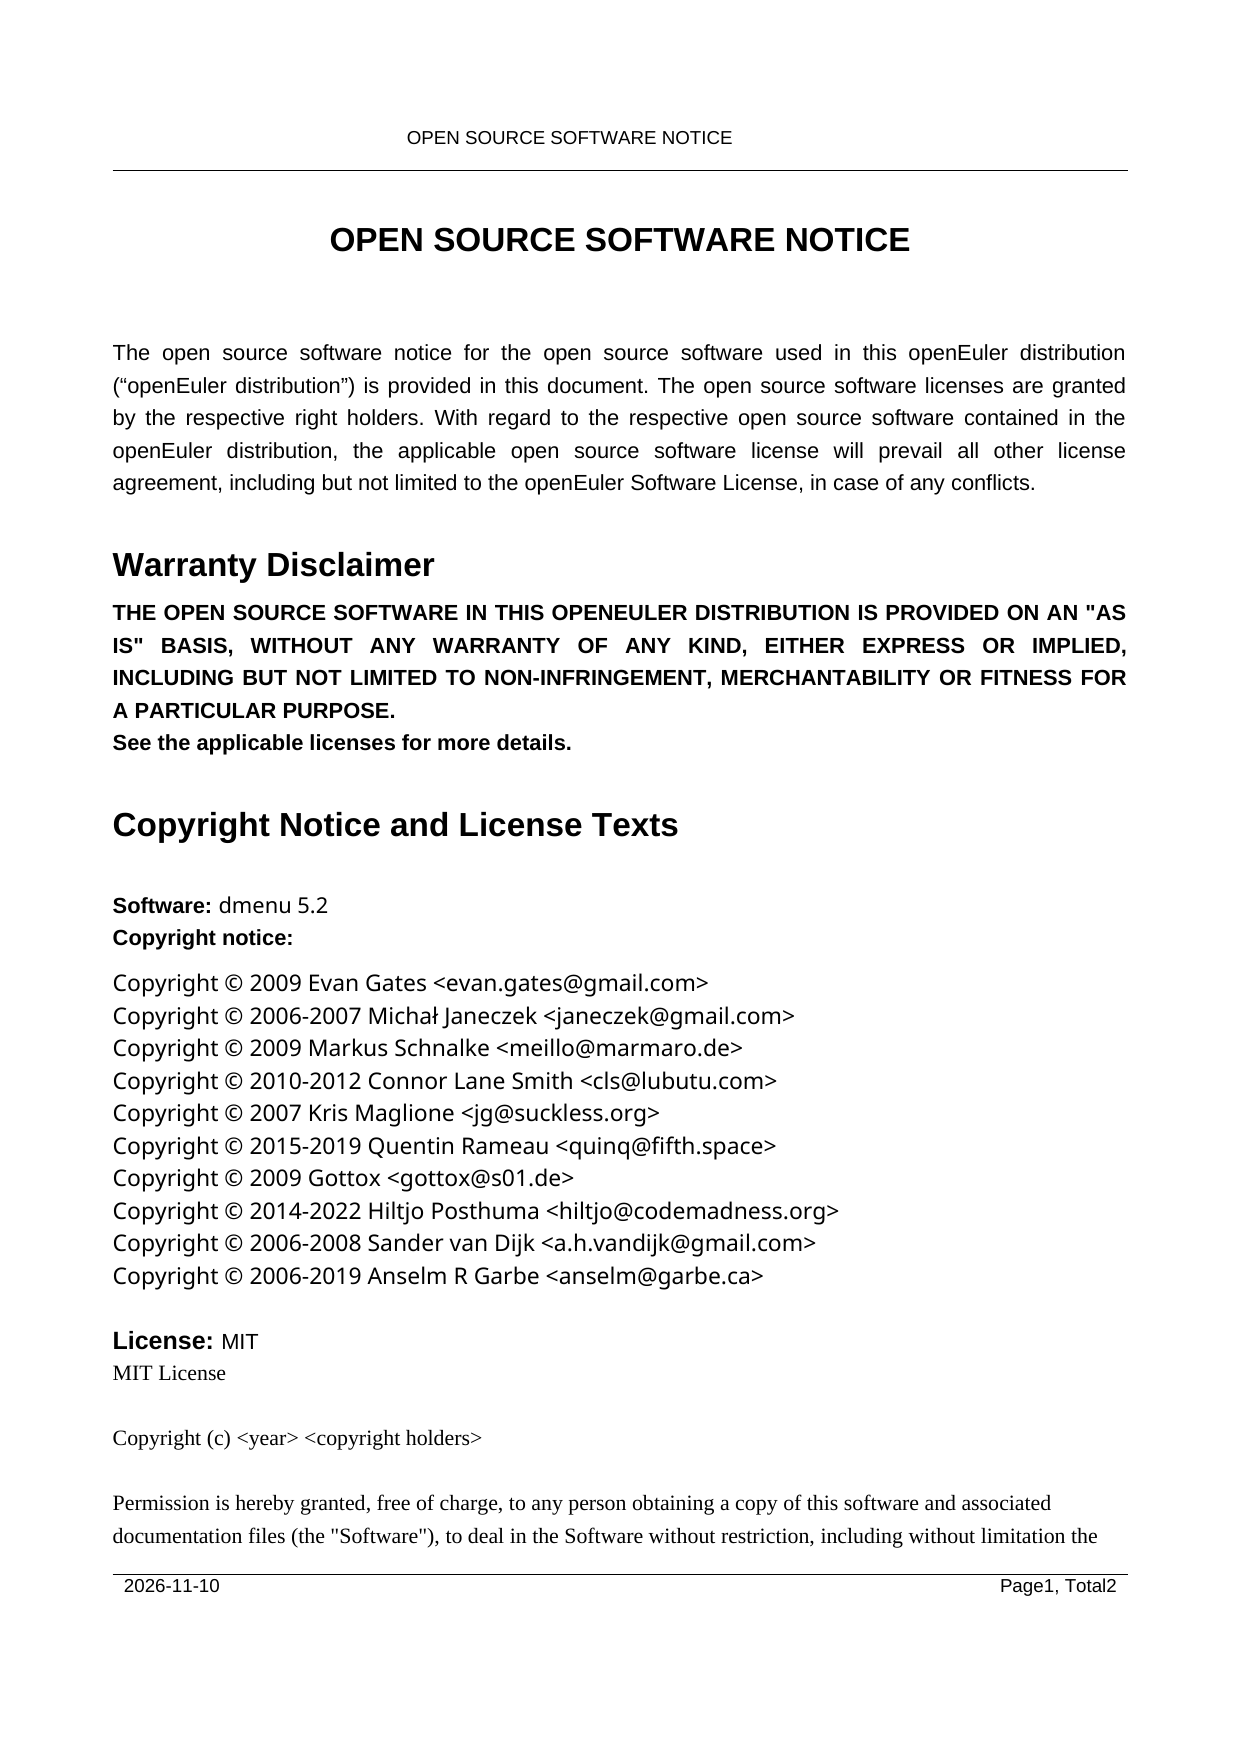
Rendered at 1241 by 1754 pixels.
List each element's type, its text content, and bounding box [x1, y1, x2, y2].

text Copyright © 2009 Evan Gates <evan.gates@gmail.com> Copyright © 2006-2007 Michał Janeczek <janeczek@gmail.com> Copyright © 2009 Markus Schnalke <meillo@marmaro.de> Copyright © 2010-2012 Connor Lane Smith <cls@lubutu.com> Copyright © 2007 Kris Maglione <jg@suckless.org> Copyright © 2015-2019 Quentin Rameau <quinq@fifth.space> Copyright © 2009 Gottox <gottox@s01.de> Copyright © 2014-2022 Hiltjo Posthuma <hiltjo@codemadness.org> Copyright © 2006-2008 Sander van Dijk <a.h.vandijk@gmail.com> Copyright © 2006-2019 Anselm R Garbe <anselm@garbe.ca> [112, 966, 1128, 1324]
title Software: dmenu 5.2 [112, 889, 1128, 921]
text OPEN SOURCE SOFTWARE NOTICE [112, 206, 1128, 271]
text Copyright notice: [112, 921, 1128, 954]
text The open source software notice for the open source software used in this openEuler distribution (“openEuler distribution”) is provided in this document. The open source software licenses are granted by the respective right holders. With regard to the respective open source software contained in the openEuler distribution, the applicable open source software license will prevail all other license agreement, including but not limited to the openEuler Software License, in case of any conflicts. [112, 336, 1128, 499]
text THE OPEN SOURCE SOFTWARE IN THIS OPENEULER DISTRIBUTION IS PROVIDED ON AN "AS IS" BASIS, WITHOUT ANY WARRANTY OF ANY KIND, EITHER EXPRESS OR IMPLIED, INCLUDING BUT NOT LIMITED TO NON-INFRINGEMENT, MERCHANTABILITY OR FITNESS FOR A PARTICULAR PURPOSE. See the applicable licenses for more details. [112, 596, 1128, 759]
text Warranty Disclaimer [112, 531, 1128, 596]
text Copyright Notice and License Texts [112, 791, 1128, 856]
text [112, 1356, 1128, 1551]
text License: MIT [112, 1324, 1128, 1356]
